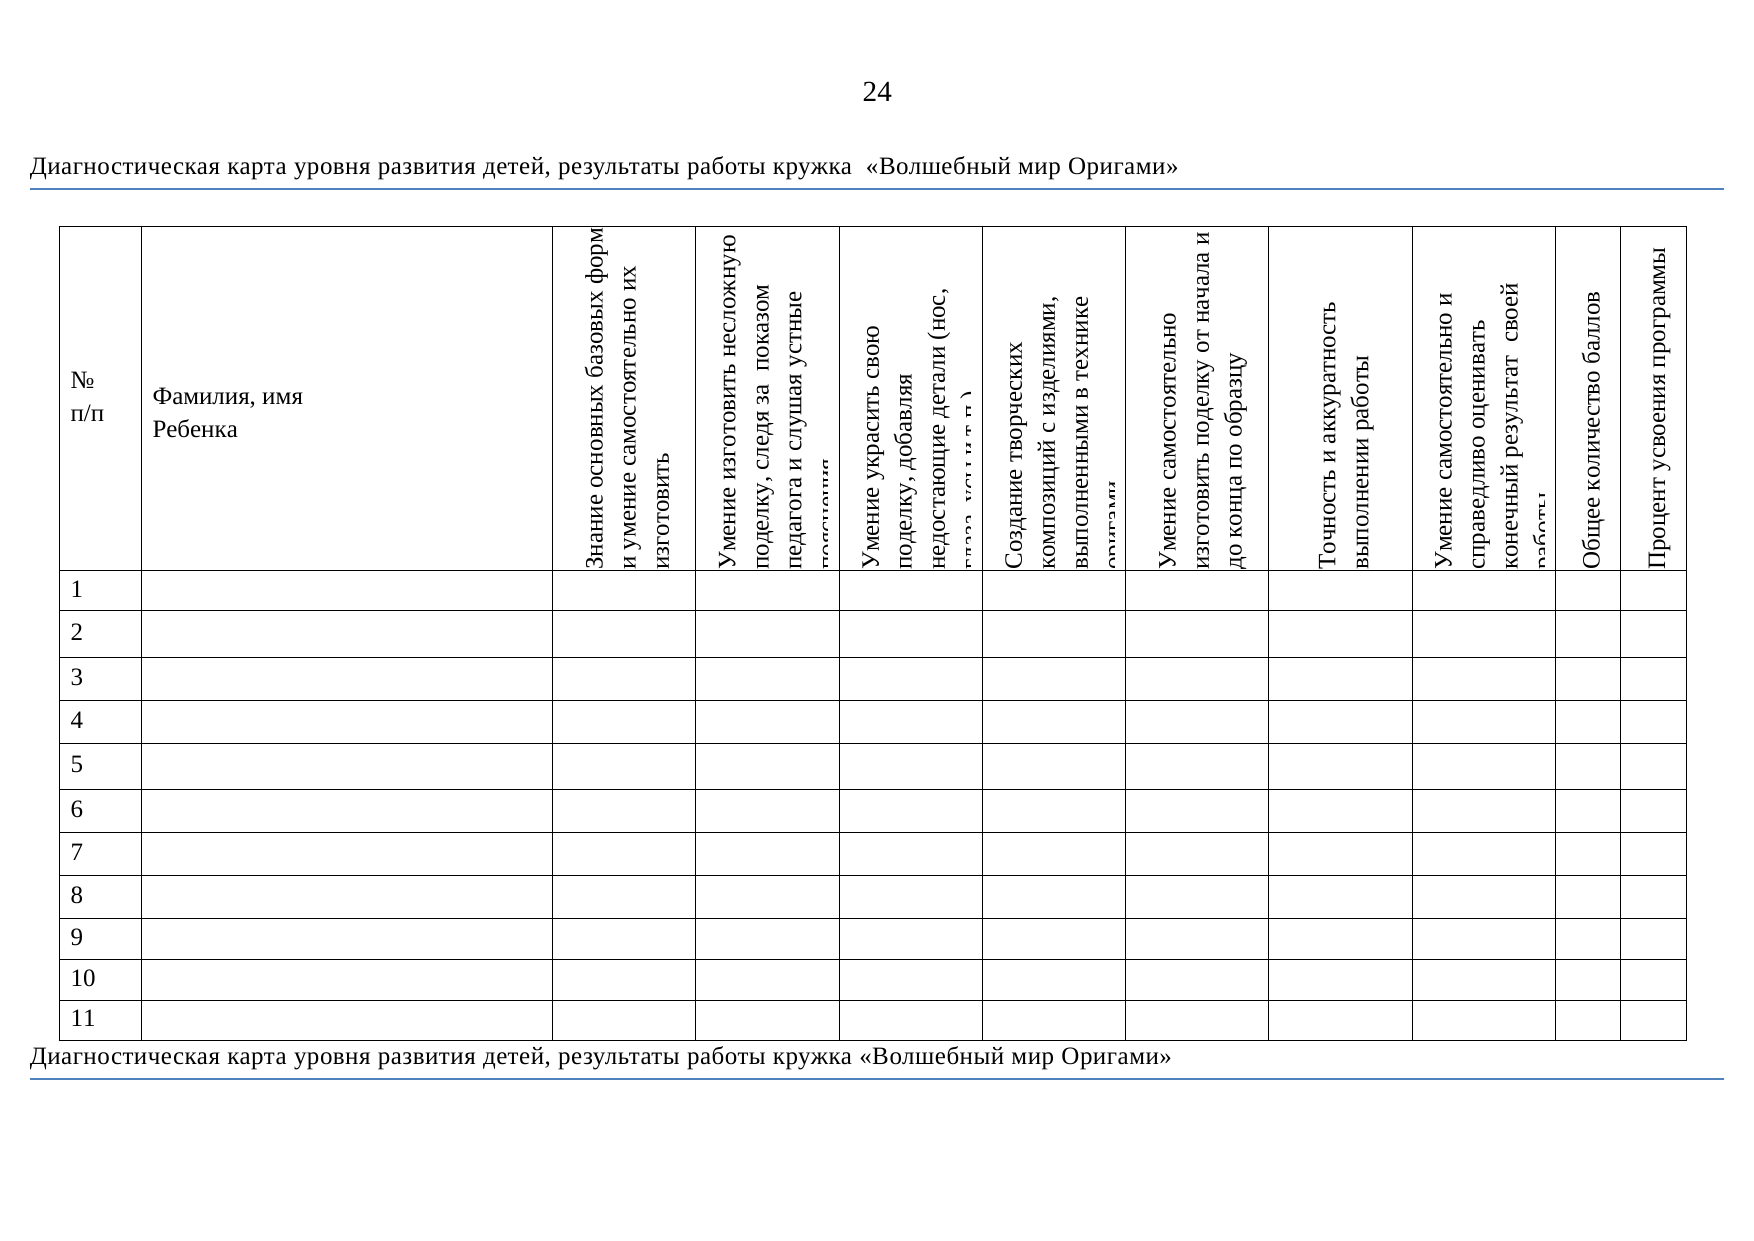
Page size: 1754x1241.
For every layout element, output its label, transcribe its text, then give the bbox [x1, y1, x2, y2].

table_cell [1269, 960, 1412, 999]
table_cell 9 [60, 919, 141, 958]
table_cell [840, 571, 982, 610]
table_header Умение самостоятельно изготовить поделку от начала и до конца по образцу [1126, 227, 1268, 570]
table_cell [1413, 571, 1555, 610]
table_cell [1556, 876, 1620, 918]
title Диагностическая карта уровня развития детей, результаты работы кружка «Волшебный мир Оригами» [29, 1041, 1724, 1080]
table_cell [142, 571, 552, 610]
table_header Умение изготовить несложную поделку, следя за показом педагога и слушая устные пояснения [696, 227, 839, 570]
table_cell [1126, 790, 1268, 832]
table_header Создание творческих композиций с изделиями, выполненными в технике оригами. [983, 227, 1125, 570]
table_cell [696, 960, 839, 999]
table_cell [696, 611, 839, 657]
table_cell [983, 876, 1125, 918]
table_cell [142, 611, 552, 657]
table_cell [1126, 833, 1268, 875]
table_cell 2 [60, 611, 141, 657]
table_cell [1413, 960, 1555, 999]
table_cell [1413, 876, 1555, 918]
table_cell [1556, 960, 1620, 999]
table_cell [142, 833, 552, 875]
table_cell [696, 701, 839, 743]
table_cell [1556, 790, 1620, 832]
table_cell [840, 1001, 982, 1040]
table_cell [1621, 1001, 1686, 1040]
table_cell [1269, 701, 1412, 743]
table_cell [1269, 833, 1412, 875]
table_cell [1413, 790, 1555, 832]
table_cell [983, 611, 1125, 657]
table_cell [1126, 658, 1268, 700]
title Диагностическая карта уровня развития детей, результаты работы кружка «Волшебный мир Оригами» [29, 151, 1724, 190]
table_cell [553, 876, 695, 918]
table_cell [553, 658, 695, 700]
table_cell [840, 919, 982, 958]
table_cell [1413, 658, 1555, 700]
table_cell [1556, 701, 1620, 743]
table_cell [1269, 919, 1412, 958]
table_cell [1269, 658, 1412, 700]
table_cell [1413, 611, 1555, 657]
table_cell [1556, 658, 1620, 700]
table_cell [1269, 876, 1412, 918]
table_cell [840, 611, 982, 657]
table_cell 11 [60, 1001, 141, 1040]
table_cell [983, 960, 1125, 999]
table_cell [696, 1001, 839, 1040]
table_cell [983, 833, 1125, 875]
table_header № п/п [60, 227, 141, 570]
table_cell [696, 833, 839, 875]
table_cell [1556, 611, 1620, 657]
table_cell 4 [60, 701, 141, 743]
table_cell [142, 658, 552, 700]
table_cell [553, 744, 695, 789]
table_cell [142, 790, 552, 832]
table_cell [1269, 790, 1412, 832]
table_cell 1 [60, 571, 141, 610]
table_cell [1126, 701, 1268, 743]
table_cell [1126, 744, 1268, 789]
table_header Процент усвоения программы [1621, 227, 1686, 570]
table_cell [1621, 744, 1686, 789]
table_cell [696, 919, 839, 958]
table_cell [983, 1001, 1125, 1040]
table_cell [1269, 744, 1412, 789]
table_cell [696, 876, 839, 918]
table_cell [1556, 1001, 1620, 1040]
table_cell [1556, 833, 1620, 875]
table_cell [1269, 1001, 1412, 1040]
table_cell [1413, 833, 1555, 875]
table_cell 3 [60, 658, 141, 700]
table_cell [1621, 876, 1686, 918]
table_header Фамилия, имя Ребенка [142, 227, 552, 570]
table_cell [142, 919, 552, 958]
table_cell [840, 790, 982, 832]
table_cell [1126, 876, 1268, 918]
table_cell [1413, 744, 1555, 789]
table_cell [1126, 1001, 1268, 1040]
table_cell [983, 919, 1125, 958]
table_cell [553, 1001, 695, 1040]
table_cell [696, 571, 839, 610]
table_cell 7 [60, 833, 141, 875]
table_cell [1621, 919, 1686, 958]
table_cell [840, 658, 982, 700]
table_cell [1126, 919, 1268, 958]
table_cell [142, 744, 552, 789]
table_cell [840, 876, 982, 918]
table_cell [142, 1001, 552, 1040]
table_header Общее количество баллов [1556, 227, 1620, 570]
table_cell [1621, 701, 1686, 743]
table_cell [553, 790, 695, 832]
table_cell [553, 701, 695, 743]
table_header Умение самостоятельно и справедливо оценивать конечный результат своей работы [1413, 227, 1555, 570]
table_cell [983, 571, 1125, 610]
table_cell [1556, 571, 1620, 610]
table_cell [1413, 701, 1555, 743]
table_cell [840, 833, 982, 875]
table_cell [553, 611, 695, 657]
table_cell [553, 571, 695, 610]
table_header Знание основных базовых форм и умение самостоятельно их изготовить [553, 227, 695, 570]
table_cell [983, 744, 1125, 789]
table_cell [1126, 571, 1268, 610]
table_cell [553, 919, 695, 958]
table_cell [1621, 571, 1686, 610]
table_cell [1269, 571, 1412, 610]
table_cell [553, 833, 695, 875]
table_cell [1621, 790, 1686, 832]
table_cell [696, 658, 839, 700]
table_cell [840, 744, 982, 789]
table_cell [983, 658, 1125, 700]
table_cell 8 [60, 876, 141, 918]
table_cell [1413, 1001, 1555, 1040]
table_cell [696, 790, 839, 832]
table_header Точность и аккуратность выполнении работы [1269, 227, 1412, 570]
table_cell 5 [60, 744, 141, 789]
table_cell [840, 960, 982, 999]
table_cell [1621, 611, 1686, 657]
table_cell [1413, 919, 1555, 958]
table_cell [696, 744, 839, 789]
table_header Умение украсить свою поделку, добавляя недостающие детали (нос, глаза, усы и т.п.) [840, 227, 982, 570]
table_cell [142, 960, 552, 999]
table_cell [840, 701, 982, 743]
table_cell [142, 876, 552, 918]
table_cell [1126, 960, 1268, 999]
table_cell 10 [60, 960, 141, 999]
table_cell [983, 701, 1125, 743]
table_cell [983, 790, 1125, 832]
table_cell [1621, 833, 1686, 875]
table_cell [1556, 744, 1620, 789]
table_cell 6 [60, 790, 141, 832]
table_cell [1556, 919, 1620, 958]
table_cell [142, 701, 552, 743]
table_cell [1621, 658, 1686, 700]
table_cell [1269, 611, 1412, 657]
table_cell [1126, 611, 1268, 657]
table_cell [1621, 960, 1686, 999]
table_cell [553, 960, 695, 999]
